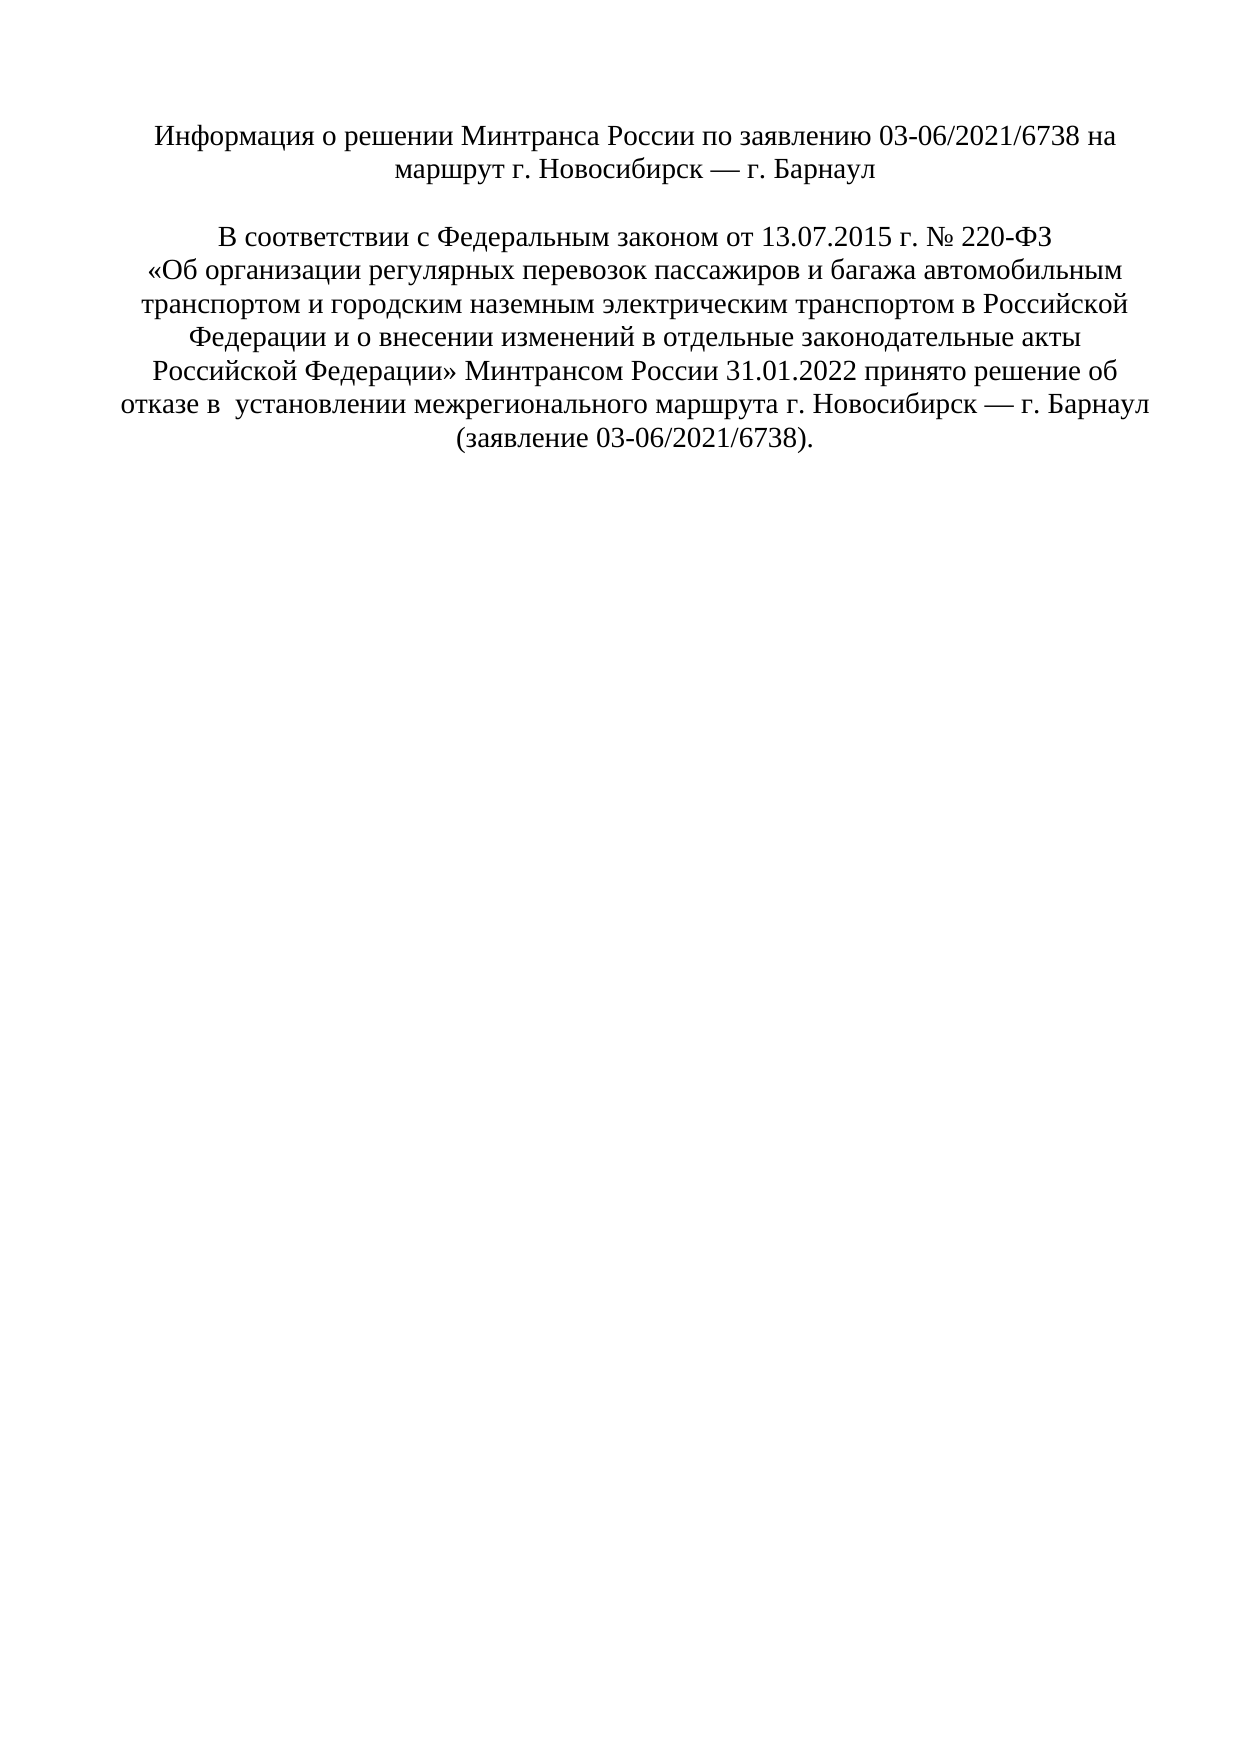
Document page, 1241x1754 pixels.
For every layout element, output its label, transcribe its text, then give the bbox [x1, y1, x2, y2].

text Информация о решении Минтранса России по заявлению 03-06/2021/6738 на маршрут г. Новосибирск — г. Барнаул [118, 118, 1152, 185]
text В соответствии с Федеральным законом от 13.07.2015 г. № 220-ФЗ «Об организации регулярных перевозок пассажиров и багажа автомобильным транспортом и городским наземным электрическим транспортом в Российской Федерации и о внесении изменений в отдельные законодательные акты Российской Федерации» Минтрансом России 31.01.2022 принято решение об отказе в установлении межрегионального маршрута г. Новосибирск — г. Барнаул (заявление 03-06/2021/6738). [118, 219, 1152, 453]
